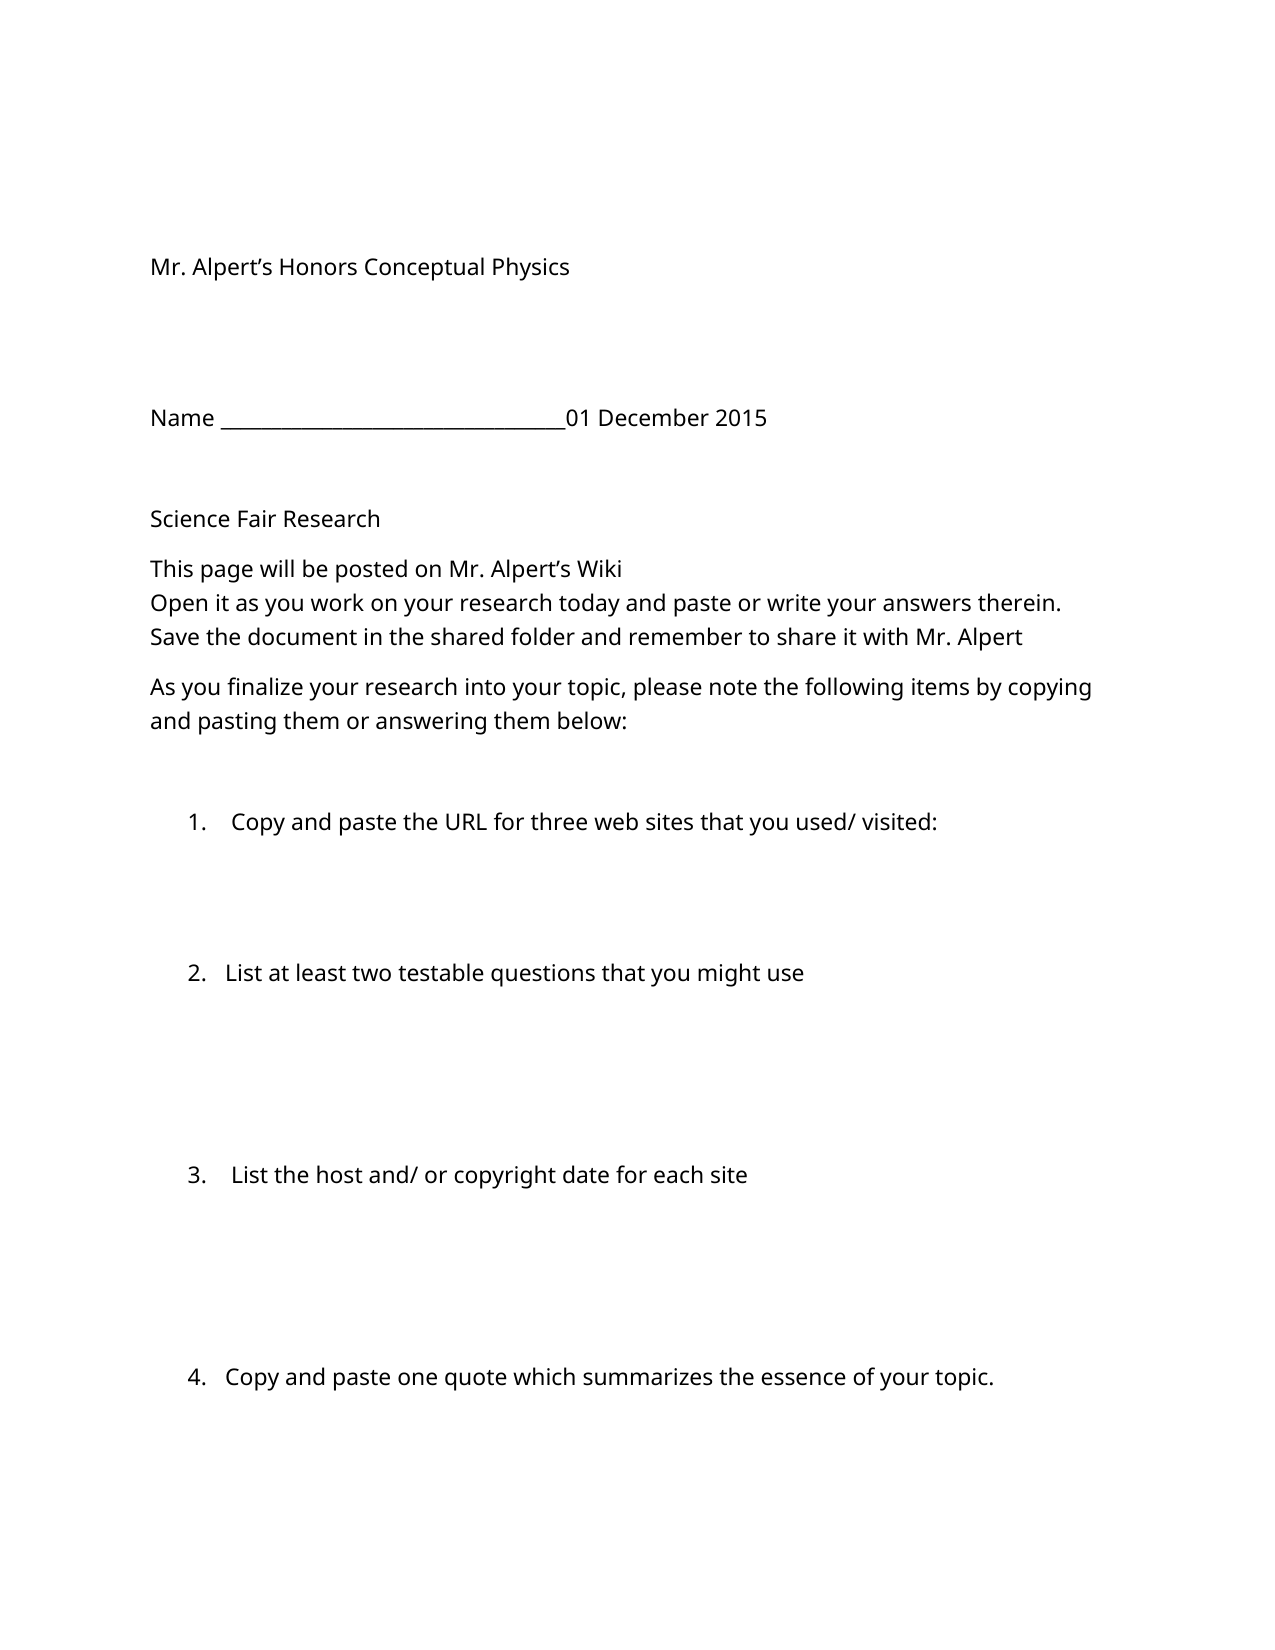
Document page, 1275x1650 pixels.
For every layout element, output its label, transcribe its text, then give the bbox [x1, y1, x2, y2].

text As you finalize your research into your topic, please note the following items by copying and pasting them or answering them below: [150, 671, 1125, 736]
list List at least two testable questions that you might use [187, 957, 1125, 988]
text Science Fair Research [150, 503, 1125, 534]
list List the host and/ or copyright date for each site [187, 1159, 1125, 1190]
list Copy and paste the URL for three web sites that you used/ visited: [187, 806, 1125, 837]
text This page will be posted on Mr. Alpert’s Wiki Open it as you work on your research today and paste or write your answers therein. Save the document in the shared folder and remember to share it with Mr. Alpert [150, 553, 1125, 652]
list Copy and paste one quote which summarizes the essence of your topic. [187, 1360, 1125, 1392]
text Name __________________________________01 December 2015 [150, 402, 1125, 433]
text Mr. Alpert’s Honors Conceptual Physics [150, 251, 1125, 282]
